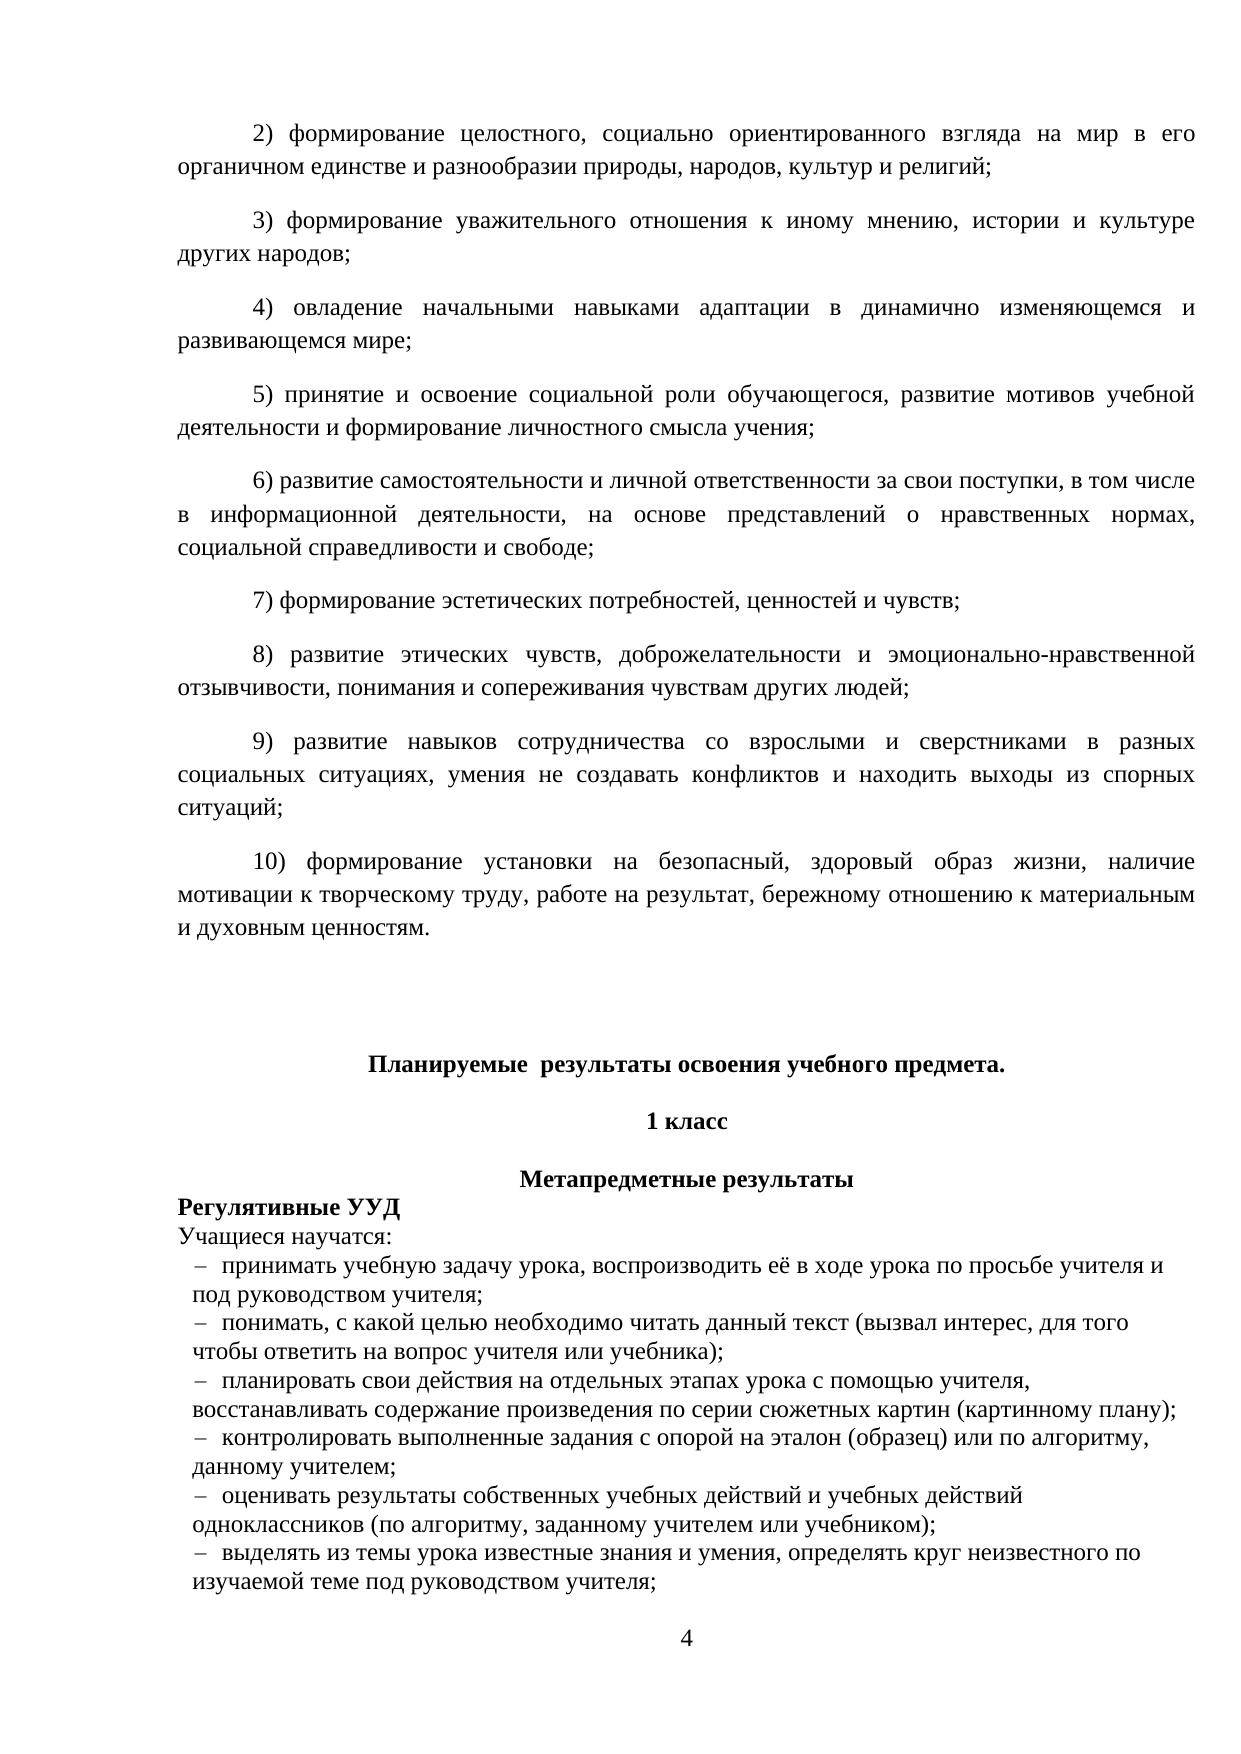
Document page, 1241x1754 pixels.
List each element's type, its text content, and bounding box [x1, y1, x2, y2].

text Учащиеся научатся: [177, 1221, 1196, 1250]
text 2) формирование целостного, социально ориентированного взгляда на мир в его органичном единстве и разнообразии природы, народов, культур и религий; [177, 118, 1196, 180]
text 8) развитие этических чувств, доброжелательности и эмоционально-нравственной отзывчивости, понимания и сопереживания чувствам других людей; [177, 639, 1196, 701]
list оценивать результаты собственных учебных действий и учебных действий одноклассников (по алгоритму, заданному учителем или учебником); [192, 1480, 1196, 1537]
text Метапредметные результаты [177, 1164, 1196, 1192]
list планировать свои действия на отдельных этапах урока с помощью учителя, восстанавливать содержание произведения по серии сюжетных картин (картинному плану); [192, 1365, 1196, 1422]
text 1 класс [177, 1106, 1196, 1135]
text 7) формирование эстетических потребностей, ценностей и чувств; [177, 586, 1196, 614]
text 6) развитие самостоятельности и личной ответственности за свои поступки, в том числе в информационной деятельности, на основе представлений о нравственных нормах, социальной справедливости и свободе; [177, 466, 1196, 560]
list выделять из темы урока известные знания и умения, определять круг неизвестного по изучаемой теме под руководством учителя; [192, 1537, 1196, 1595]
text 10) формирование установки на безопасный, здоровый образ жизни, наличие мотивации к творческому труду, работе на результат, бережному отношению к материальным и духовным ценностям. [177, 846, 1196, 941]
text Планируемые результаты освоения учебного предмета. [177, 1049, 1196, 1077]
list понимать, с какой целью необходимо читать данный текст (вызвал интерес, для того чтобы ответить на вопрос учителя или учебника); [192, 1307, 1196, 1365]
list принимать учебную задачу урока, воспроизводить её в ходе урока по просьбе учителя и под руководством учителя; [192, 1250, 1196, 1307]
text Регулятивные УУД [177, 1192, 1196, 1221]
list контролировать выполненные задания с опорой на эталон (образец) или по алгоритму, данному учителем; [192, 1422, 1196, 1480]
text 4) овладение начальными навыками адаптации в динамично изменяющемся и развивающемся мире; [177, 292, 1196, 354]
text 5) принятие и освоение социальной роли обучающегося, развитие мотивов учебной деятельности и формирование личностного смысла учения; [177, 379, 1196, 441]
text 3) формирование уважительного отношения к иному мнению, истории и культуре других народов; [177, 205, 1196, 267]
text 9) развитие навыков сотрудничества со взрослыми и сверстниками в разных социальных ситуациях, умения не создавать конфликтов и находить выходы из спорных ситуаций; [177, 726, 1196, 821]
